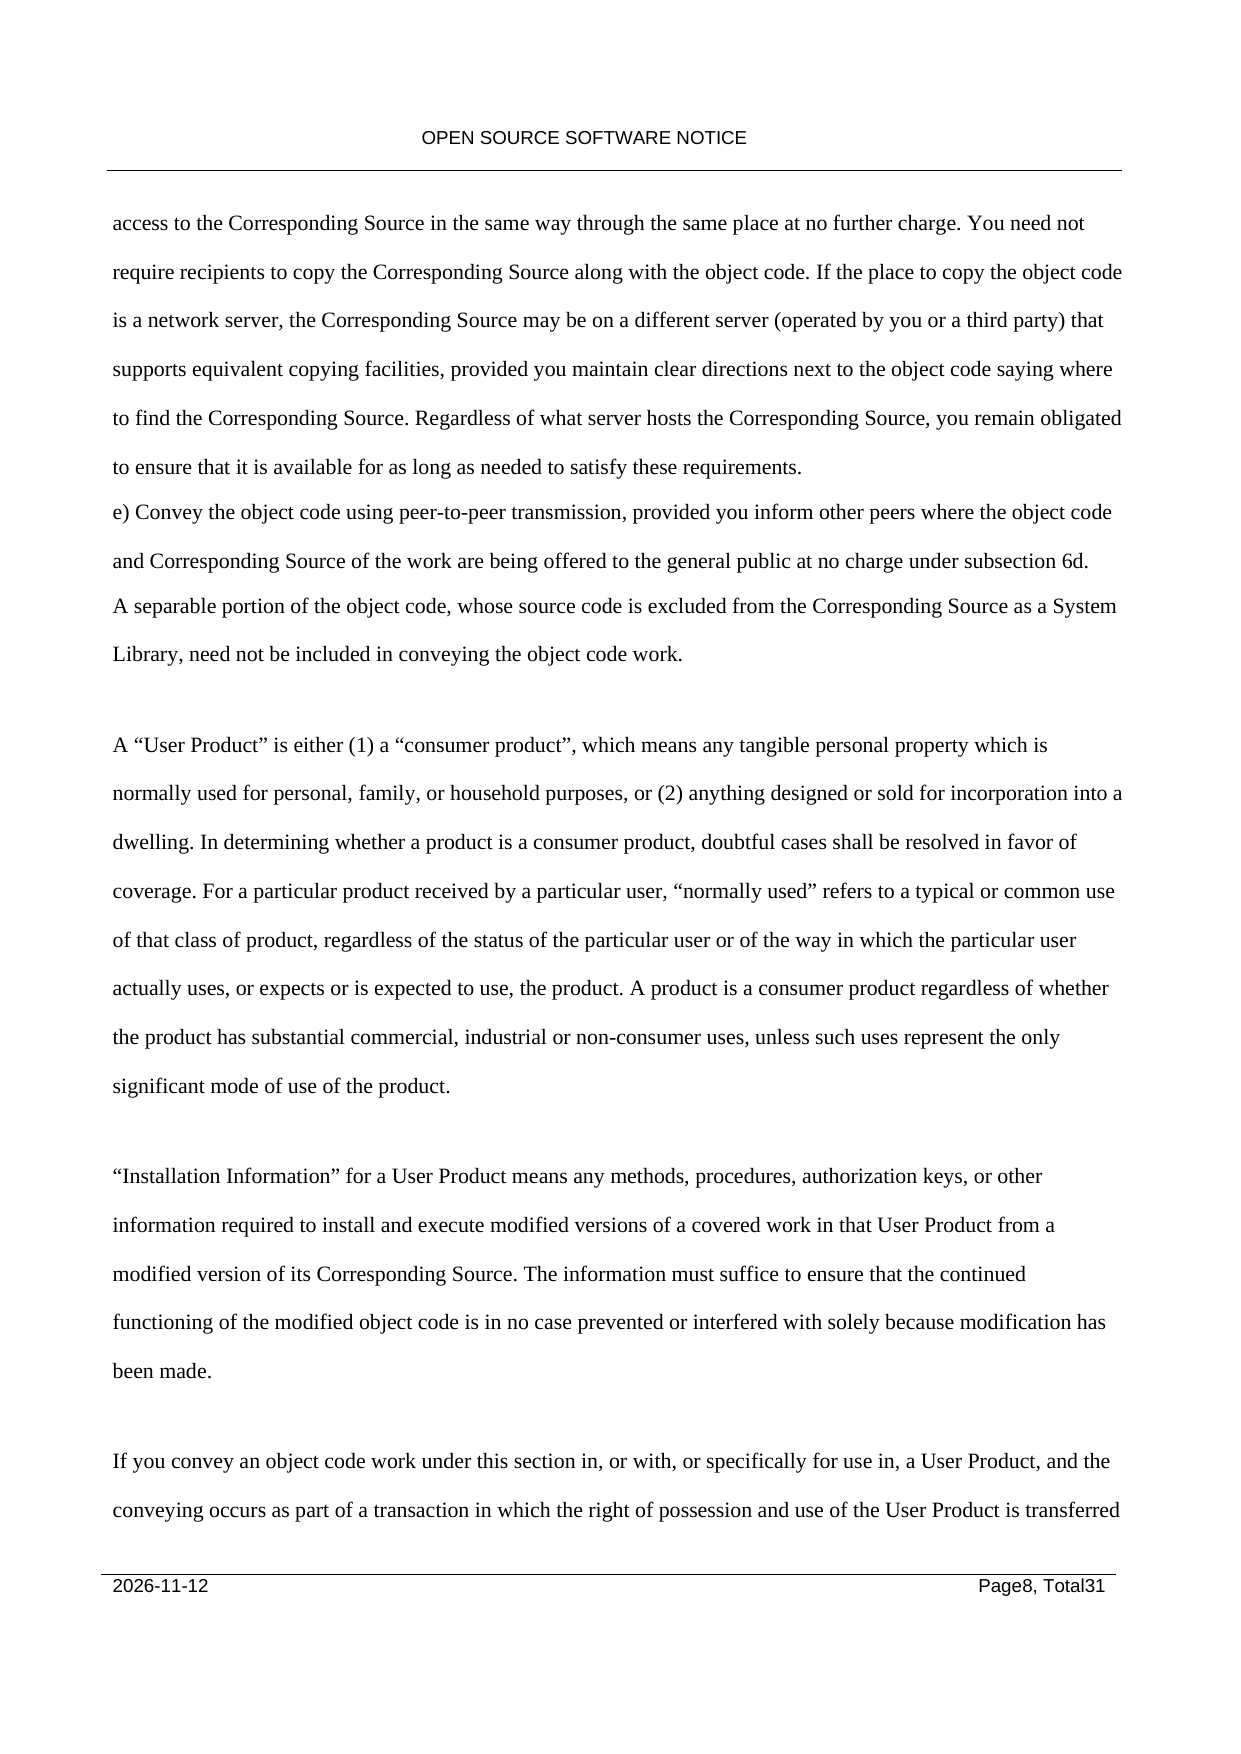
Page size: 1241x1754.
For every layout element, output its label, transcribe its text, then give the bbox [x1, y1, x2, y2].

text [112, 1445, 1128, 1526]
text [112, 206, 1128, 483]
text A separable portion of the object code, whose source code is excluded from the Corresponding Source as a System Library, need not be included in conveying the object code work. [112, 589, 1128, 670]
text e) Convey the object code using peer-to-peer transmission, provided you inform other peers where the object code and Corresponding Source of the work are being offered to the general public at no charge under subsection 6d. [112, 495, 1128, 576]
text “Installation Information” for a User Product means any methods, procedures, authorization keys, or other information required to install and execute modified versions of a covered work in that User Product from a modified version of its Corresponding Source. The information must suffice to ensure that the continued functioning of the modified object code is in no case prevented or interfered with solely because modification has been made. [112, 1159, 1128, 1387]
text A “User Product” is either (1) a “consumer product”, which means any tangible personal property which is normally used for personal, family, or household purposes, or (2) anything designed or sold for incorporation into a dwelling. In determining whether a product is a consumer product, doubtful cases shall be resolved in favor of coverage. For a particular product received by a particular user, “normally used” refers to a typical or common use of that class of product, regardless of the status of the particular user or of the way in which the particular user actually uses, or expects or is expected to use, the product. A product is a consumer product regardless of whether the product has substantial commercial, industrial or non-consumer uses, unless such uses represent the only significant mode of use of the product. [112, 728, 1128, 1102]
